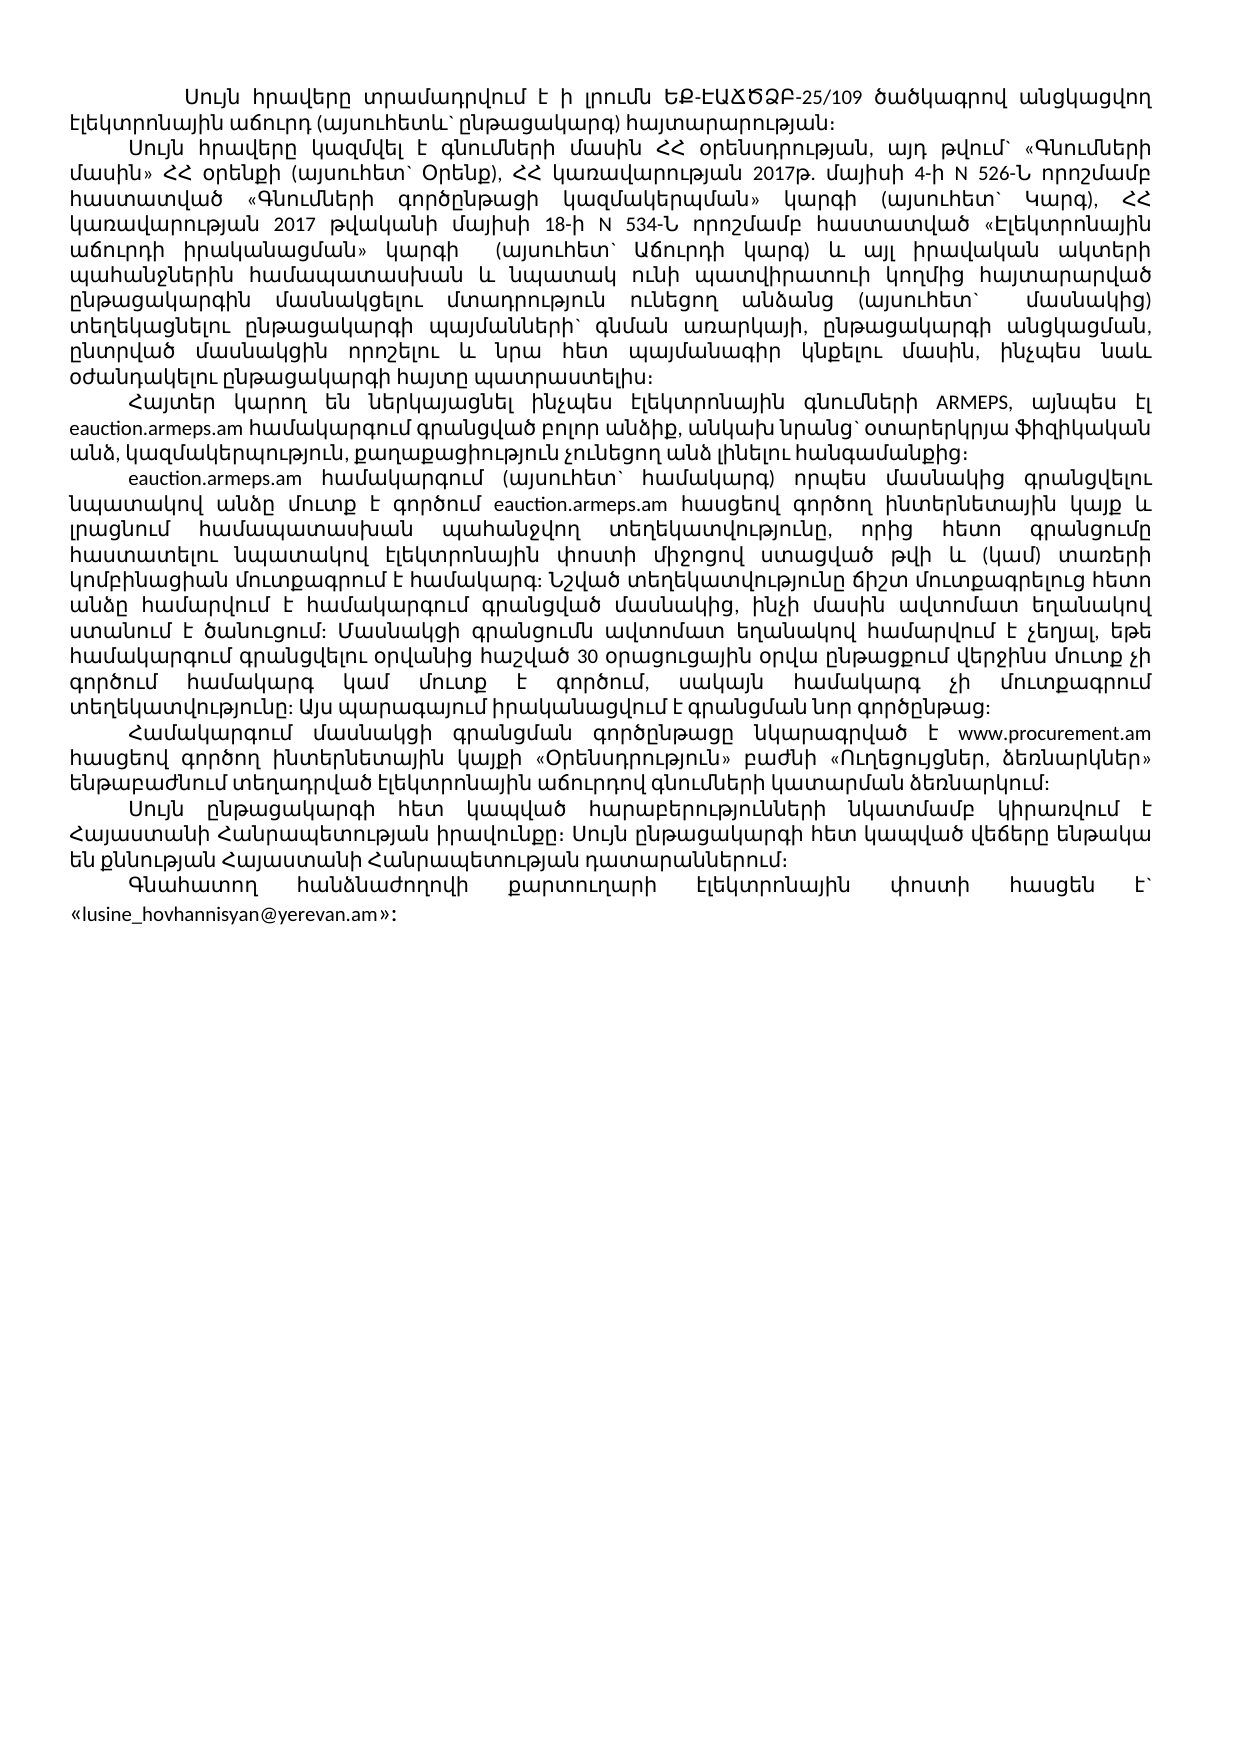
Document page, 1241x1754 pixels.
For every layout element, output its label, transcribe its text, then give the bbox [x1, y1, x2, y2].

text Գնահատող հանձնաժողովի քարտուղարի էլեկտրոնային փոստի հասցեն է` «lusine_hovhannisyan@yerevan.am»: [69, 872, 1152, 928]
text Սույն ընթացակարգի հետ կապված հարաբերությունների նկատմամբ կիրառվում է Հայաստանի Հանրապետության իրավունքը։ Սույն ընթացակարգի հետ կապված վեճերը ենթակա են քննության Հայաստանի Հանրապետության դատարաններում։ [69, 796, 1152, 872]
text Սույն հրավերը կազմվել է գնումների մասին ՀՀ օրենսդրության, այդ թվում` «Գնումների մասին» ՀՀ օրենքի (այսուհետ` Օրենք), ՀՀ կառավարության 2017թ. մայիսի 4-ի N 526-Ն որոշմամբ հաստատված «Գնումների գործընթացի կազմակերպման» կարգի (այսուհետ` Կարգ), ՀՀ կառավարության 2017 թվականի մայիսի 18-ի N 534-Ն որոշմամբ հաստատված «Էլեկտրոնային աճուրդի իրականացման» կարգի (այսուհետ` Աճուրդի կարգ) և այլ իրավական ակտերի պահանջներին համապատասխան և նպատակ ունի պատվիրատուի կողմից հայտարարված ընթացակարգին մասնակցելու մտադրություն ունեցող անձանց (այսուհետ` մասնակից) տեղեկացնելու ընթացակարգի պայմանների` գնման առարկայի, ընթացակարգի անցկացման, ընտրված մասնակցին որոշելու և նրա հետ պայմանագիր կնքելու մասին, ինչպես նաև օժանդակելու ընթացակարգի հայտը պատրաստելիս։ [69, 135, 1152, 389]
text Համակարգում մասնակցի գրանցման գործընթացը նկարագրված է www.procurement.am հասցեով գործող ինտերնետային կայքի «Օրենսդրություն» բաժնի «Ուղեցույցներ, ձեռնարկներ» ենթաբաժնում տեղադրված էլեկտրոնային աճուրդով գնումների կատարման ձեռնարկում: [69, 720, 1152, 796]
text Սույն հրավերը տրամադրվում է ի լրումն ԵՔ-ԷԱՃԾՁԲ-25/109 ծածկագրով անցկացվող էլեկտրոնային աճուրդ (այսուհետև` ընթացակարգ) հայտարարության։ [69, 84, 1152, 135]
text eauction.armeps.am համակարգում (այսուհետ` համակարգ) որպես մասնակից գրանցվելու նպատակով անձը մուտք է գործում eauction.armeps.am հասցեով գործող ինտերնետային կայք և լրացնում համապատասխան պահանջվող տեղեկատվությունը, որից հետո գրանցումը հաստատելու նպատակով էլեկտրոնային փոստի միջոցով ստացված թվի և (կամ) տառերի կոմբինացիան մուտքագրում է համակարգ: Նշված տեղեկատվությունը ճիշտ մուտքագրելուց հետո անձը համարվում է համակարգում գրանցված մասնակից, ինչի մասին ավտոմատ եղանակով ստանում է ծանուցում: Մասնակցի գրանցումն ավտոմատ եղանակով համարվում է չեղյալ, եթե համակարգում գրանցվելու օրվանից հաշված 30 օրացուցային օրվա ընթացքում վերջինս մուտք չի գործում համակարգ կամ մուտք է գործում, սակայն համակարգ չի մուտքագրում տեղեկատվությունը: Այս պարագայում իրականացվում է գրանցման նոր գործընթաց: [69, 466, 1152, 720]
text Հայտեր կարող են ներկայացնել ինչպես էլեկտրոնային գնումների ARMEPS, այնպես էլ eauction.armeps.am համակարգում գրանցված բոլոր անձիք, անկախ նրանց` օտարերկրյա ֆիզիկական անձ, կազմակերպություն, քաղաքացիություն չունեցող անձ լինելու հանգամանքից։ [69, 389, 1152, 466]
